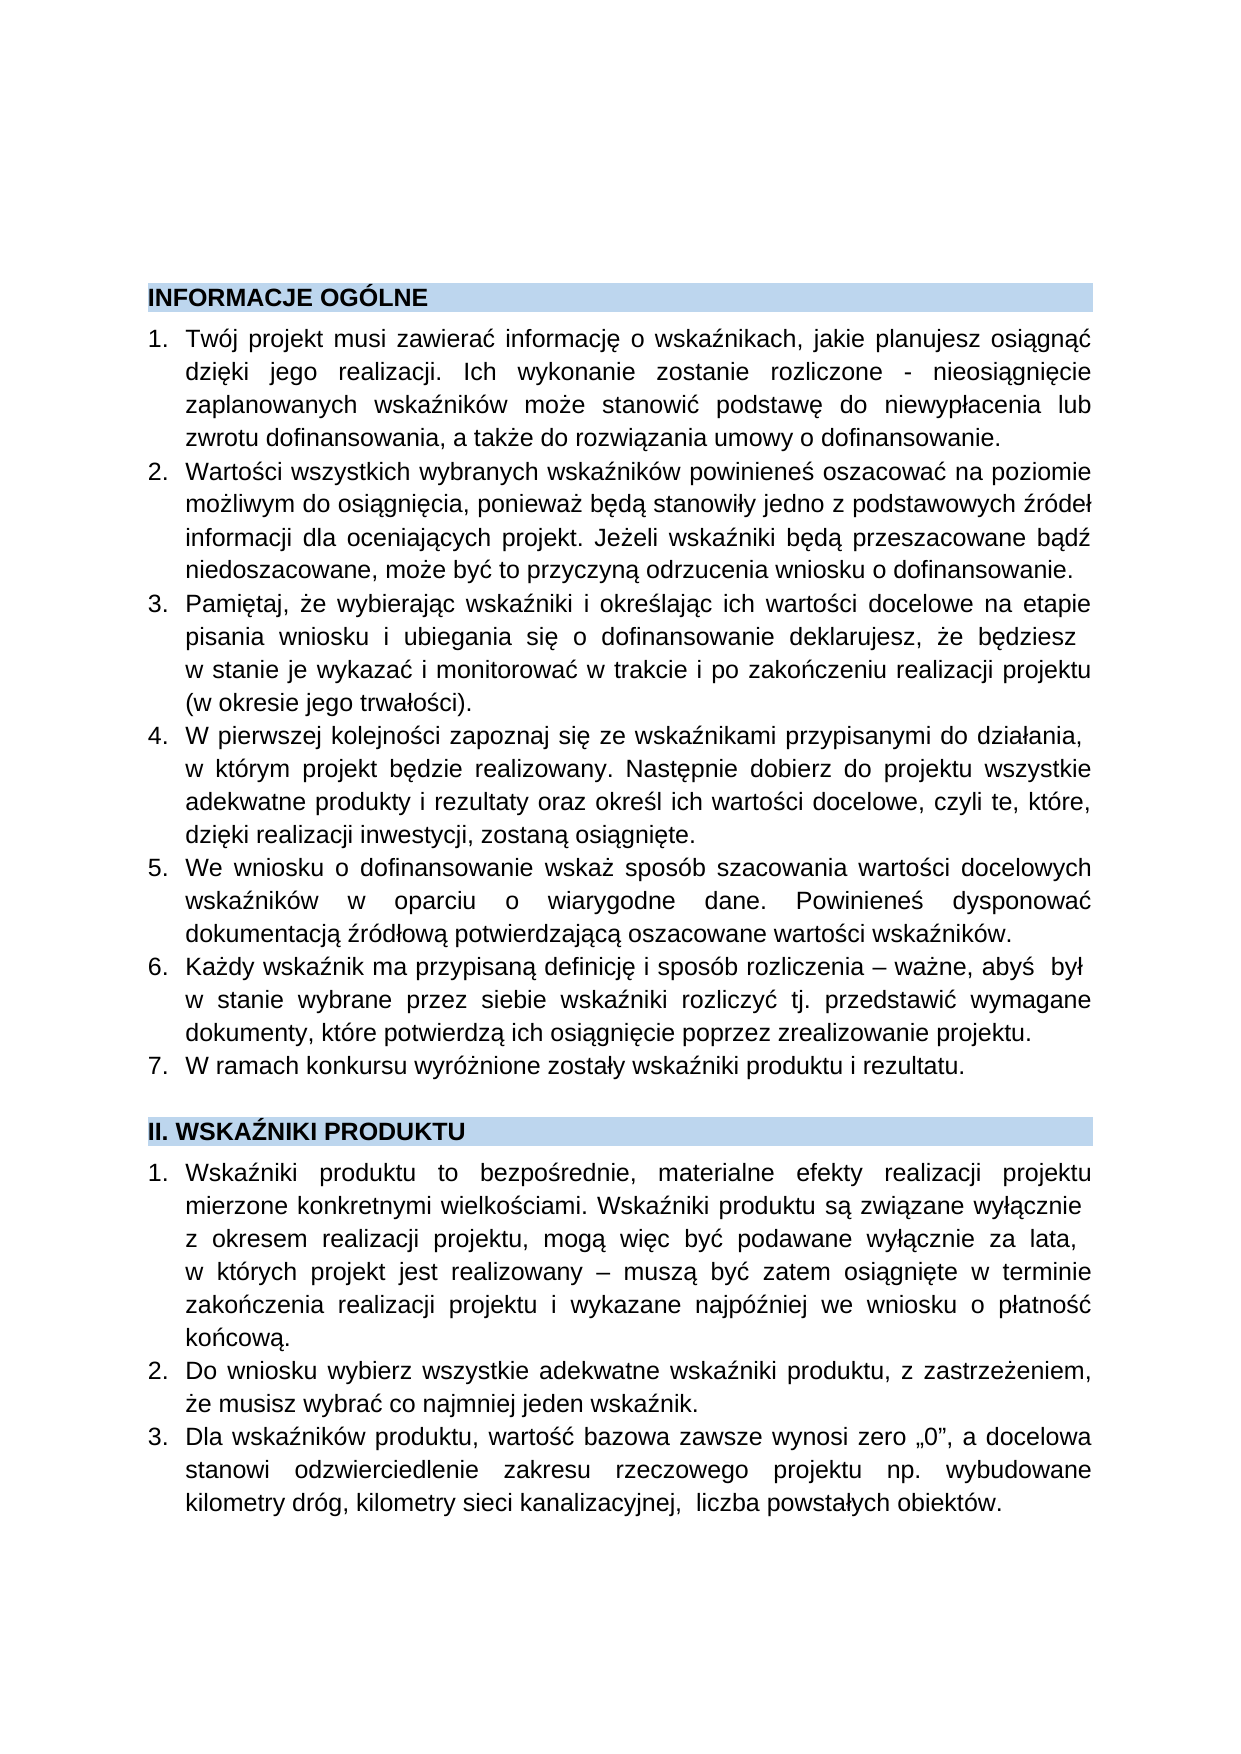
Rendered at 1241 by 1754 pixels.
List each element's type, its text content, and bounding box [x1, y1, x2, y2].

list Każdy wskaźnik ma przypisaną definicję i sposób rozliczenia – ważne, abyś był w stanie wybrane przez siebie wskaźniki rozliczyć tj. przedstawić wymagane dokumenty, które potwierdzą ich osiągnięcie poprzez zrealizowanie projektu. [148, 952, 1093, 1047]
list Twój projekt musi zawierać informację o wskaźnikach, jakie planujesz osiągnąć dzięki jego realizacji. Ich wykonanie zostanie rozliczone - nieosiągnięcie zaplanowanych wskaźników może stanowić podstawę do niewypłacenia lub zwrotu dofinansowania, a także do rozwiązania umowy o dofinansowanie. [148, 324, 1093, 452]
list Pamiętaj, że wybierając wskaźniki i określając ich wartości docelowe na etapie pisania wniosku i ubiegania się o dofinansowanie deklarujesz, że będziesz w stanie je wykazać i monitorować w trakcie i po zakończeniu realizacji projektu (w okresie jego trwałości). [148, 588, 1093, 716]
subtitle INFORMACJE OGÓLNE [148, 283, 1093, 312]
list We wniosku o dofinansowanie wskaż sposób szacowania wartości docelowych wskaźników w oparciu o wiarygodne dane. Powinieneś dysponować dokumentacją źródłową potwierdzającą oszacowane wartości wskaźników. [148, 853, 1093, 947]
list Dla wskaźników produktu, wartość bazowa zawsze wynosi zero „0”, a docelowa stanowi odzwierciedlenie zakresu rzeczowego projektu np. wybudowane kilometry dróg, kilometry sieci kanalizacyjnej, liczba powstałych obiektów. [148, 1422, 1093, 1517]
list Do wniosku wybierz wszystkie adekwatne wskaźniki produktu, z zastrzeżeniem, że musisz wybrać co najmniej jeden wskaźnik. [148, 1356, 1093, 1418]
list Wartości wszystkich wybranych wskaźników powinieneś oszacować na poziomie możliwym do osiągnięcia, ponieważ będą stanowiły jedno z podstawowych źródeł informacji dla oceniających projekt. Jeżeli wskaźniki będą przeszacowane bądź niedoszacowane, może być to przyczyną odrzucenia wniosku o dofinansowanie. [148, 456, 1093, 584]
list W pierwszej kolejności zapoznaj się ze wskaźnikami przypisanymi do działania, w którym projekt będzie realizowany. Następnie dobierz do projektu wszystkie adekwatne produkty i rezultaty oraz określ ich wartości docelowe, czyli te, które, dzięki realizacji inwestycji, zostaną osiągnięte. [148, 721, 1093, 848]
subtitle II. WSKAŹNIKI PRODUKTU [148, 1117, 1093, 1146]
list W ramach konkursu wyróżnione zostały wskaźniki produktu i rezultatu. [148, 1051, 1093, 1079]
list Wskaźniki produktu to bezpośrednie, materialne efekty realizacji projektu mierzone konkretnymi wielkościami. Wskaźniki produktu są związane wyłącznie z okresem realizacji projektu, mogą więc być podawane wyłącznie za lata, w których projekt jest realizowany – muszą być zatem osiągnięte w terminie zakończenia realizacji projektu i wykazane najpóźniej we wniosku o płatność końcową. [148, 1158, 1093, 1352]
